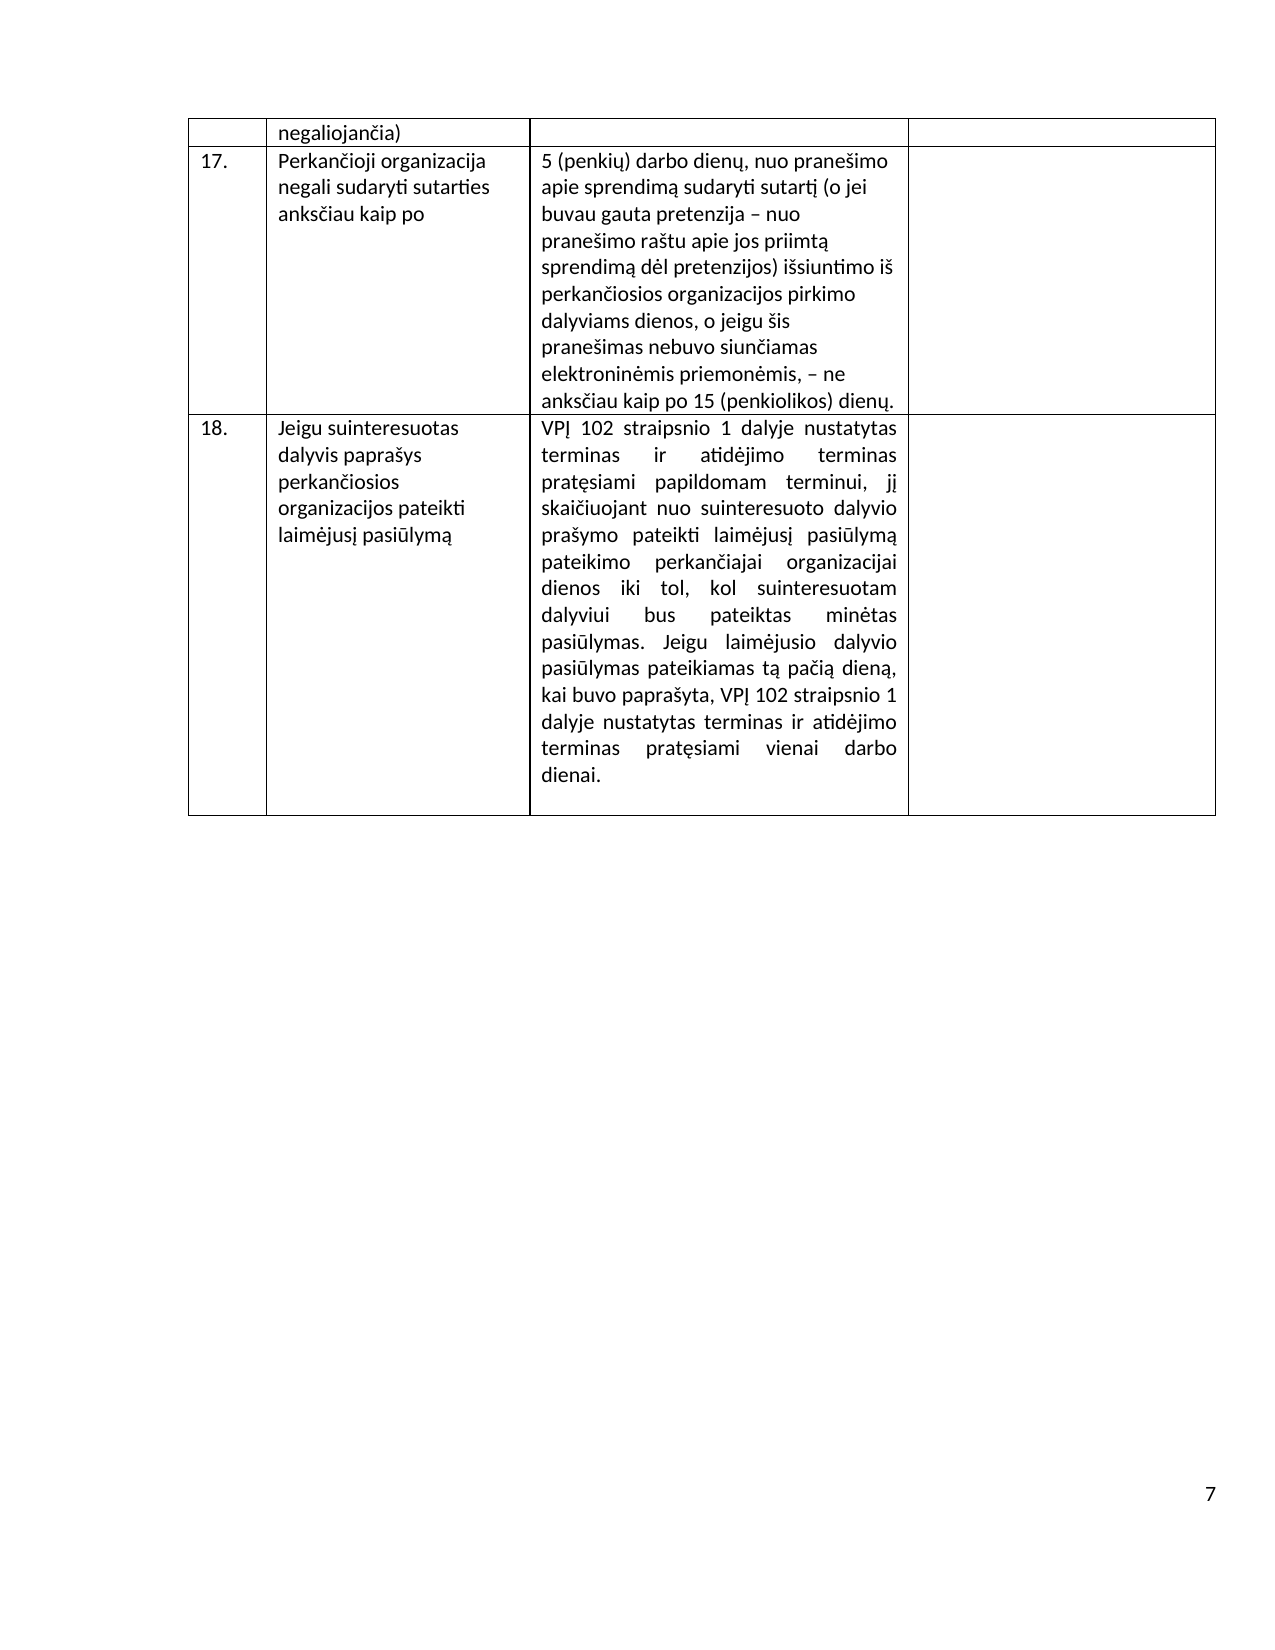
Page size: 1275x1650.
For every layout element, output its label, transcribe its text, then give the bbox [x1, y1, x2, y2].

table_cell [909, 119, 1215, 146]
table_cell 5 (penkių) darbo dienų, nuo pranešimo apie sprendimą sudaryti sutartį (o jei buvau gauta pretenzija – nuo pranešimo raštu apie jos priimtą sprendimą dėl pretenzijos) išsiuntimo iš perkančiosios organizacijos pirkimo dalyviams dienos, o jeigu šis pranešimas nebuvo siunčiamas elektroninėmis priemonėmis, – ne anksčiau kaip po 15 (penkiolikos) dienų. [531, 147, 908, 413]
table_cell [267, 119, 529, 146]
table_cell [909, 147, 1215, 413]
table_cell [189, 119, 266, 146]
table_cell [909, 415, 1215, 814]
table_cell VPĮ 102 straipsnio 1 dalyje nustatytas terminas ir atidėjimo terminas pratęsiami papildomam terminui, jį skaičiuojant nuo suinteresuoto dalyvio prašymo pateikti laimėjusį pasiūlymą pateikimo perkančiajai organizacijai dienos iki tol, kol suinteresuotam dalyviui bus pateiktas minėtas pasiūlymas. Jeigu laimėjusio dalyvio pasiūlymas pateikiamas tą pačią dieną, kai buvo paprašyta, VPĮ 102 straipsnio 1 dalyje nustatytas terminas ir atidėjimo terminas pratęsiami vienai darbo dienai. [531, 415, 908, 814]
table_cell Jeigu suinteresuotas dalyvis paprašys perkančiosios organizacijos pateikti laimėjusį pasiūlymą [267, 415, 529, 814]
table_cell [189, 147, 266, 413]
table_cell [189, 415, 266, 814]
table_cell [531, 119, 908, 146]
table_cell Perkančioji organizacija negali sudaryti sutarties anksčiau kaip po [267, 147, 529, 413]
